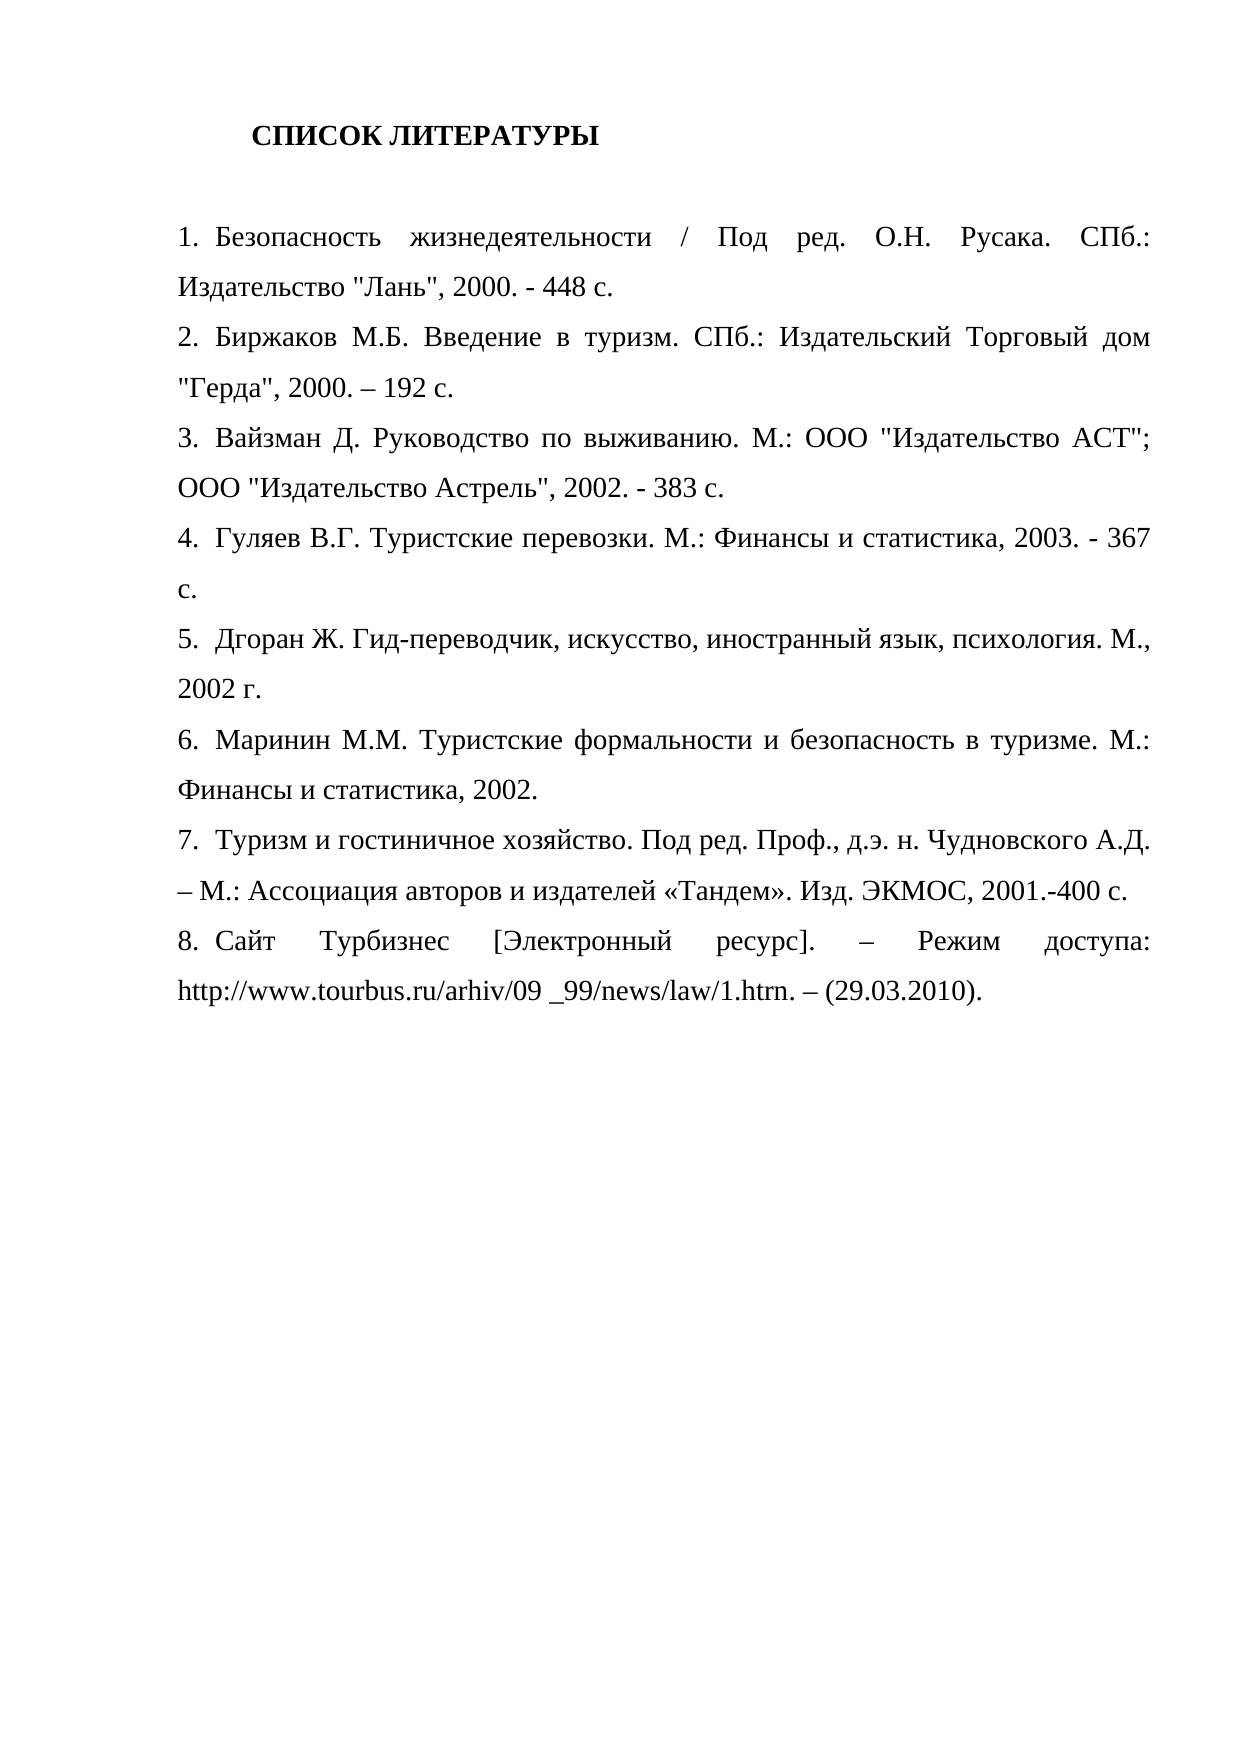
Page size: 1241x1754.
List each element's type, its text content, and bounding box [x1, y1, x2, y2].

list Туризм и гостиничное хозяйство. Под ред. Проф., д.э. н. Чудновского А.Д. – М.: Ассоциация авторов и издателей «Тандем». Изд. ЭКМОС, 2001.-400 с. [177, 822, 1152, 906]
list Безопасность жизнедеятельности / Под ред. О.Н. Русака. СПб.: Издательство "Лань", 2000. - 448 с. [177, 219, 1152, 303]
list Маринин М.М. Туристские формальности и безопасность в туризме. М.: Финансы и статистика, 2002. [177, 722, 1152, 806]
list Дгоран Ж. Гид-переводчик, искусство, иностранный язык, психология. М., . [177, 621, 1152, 705]
subtitle СПИСОК ЛИТЕРАТУРЫ [177, 118, 1152, 152]
list Вайзман Д. Руководство по выживанию. М.: ООО "Издательство АСТ"; ООО "Издательство Астрель", 2002. - 383 с. [177, 420, 1152, 504]
list Сайт Турбизнес [Электронный ресурс]. – Режим доступа: http://www.tourbus.ru/arhiv/09 _99/news/law/1.htrn. – (29.03.2010). [177, 923, 1152, 1007]
list Биржаков М.Б. Введение в туризм. СПб.: Издательский Торговый дом "Герда", 2000. – 192 с. [177, 319, 1152, 403]
list Гуляев В.Г. Туристские перевозки. М.: Финансы и статистика, 2003. - 367 с. [177, 521, 1152, 604]
